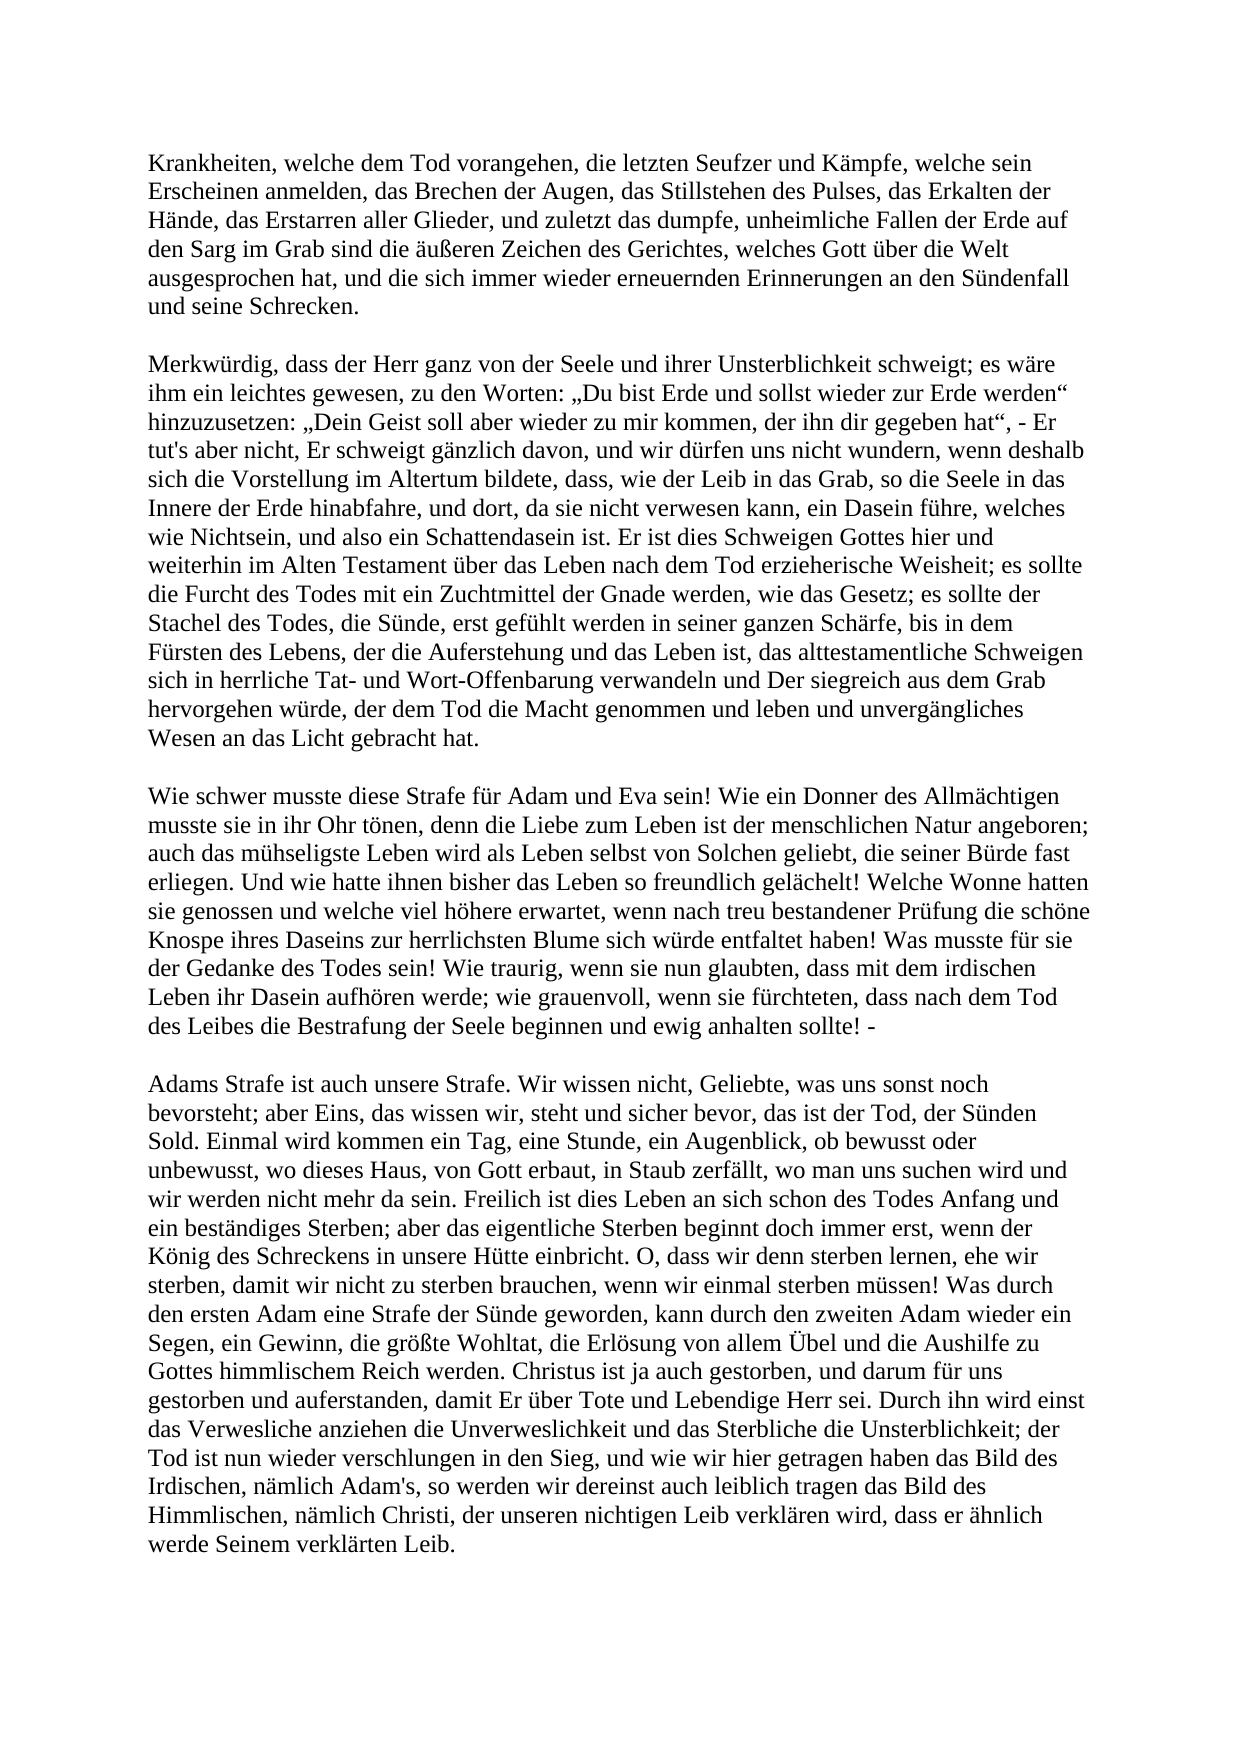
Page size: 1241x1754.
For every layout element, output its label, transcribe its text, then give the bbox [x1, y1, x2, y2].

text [148, 148, 1093, 320]
text Adams Strafe ist auch unsere Strafe. Wir wissen nicht, Geliebte, was uns sonst noch bevorsteht; aber Eins, das wissen wir, steht und sicher bevor, das ist der Tod, der Sünden Sold. Einmal wird kommen ein Tag, eine Stunde, ein Augenblick, ob bewusst oder unbewusst, wo dieses Haus, von Gott erbaut, in Staub zerfällt, wo man uns suchen wird und wir werden nicht mehr da sein. Freilich ist dies Leben an sich schon des Todes Anfang und ein beständiges Sterben; aber das eigentliche Sterben beginnt doch immer erst, wenn der König des Schreckens in unsere Hütte einbricht. O, dass wir denn sterben lernen, ehe wir sterben, damit wir nicht zu sterben brauchen, wenn wir einmal sterben müssen! Was durch den ersten Adam eine Strafe der Sünde geworden, kann durch den zweiten Adam wieder ein Segen, ein Gewinn, die größte Wohltat, die Erlösung von allem Übel und die Aushilfe zu Gottes himmlischem Reich werden. Christus ist ja auch gestorben, und darum für uns gestorben und auferstanden, damit Er über Tote und Lebendige Herr sei. Durch ihn wird einst das Verwesliche anziehen die Unverweslichkeit und das Sterbliche die Unsterblichkeit; der Tod ist nun wieder verschlungen in den Sieg, und wie wir hier getragen haben das Bild des Irdischen, nämlich Adam's, so werden wir dereinst auch leiblich tragen das Bild des Himmlischen, nämlich Christi, der unseren nichtigen Leib verklären wird, dass er ähnlich werde Seinem verklärten Leib. [148, 1069, 1093, 1558]
text Wie schwer musste diese Strafe für Adam und Eva sein! Wie ein Donner des Allmächtigen musste sie in ihr Ohr tönen, denn die Liebe zum Leben ist der menschlichen Natur angeboren; auch das mühseligste Leben wird als Leben selbst von Solchen geliebt, die seiner Bürde fast erliegen. Und wie hatte ihnen bisher das Leben so freundlich gelächelt! Welche Wonne hatten sie genossen und welche viel höhere erwartet, wenn nach treu bestandener Prüfung die schöne Knospe ihres Daseins zur herrlichsten Blume sich würde entfaltet haben! Was musste für sie der Gedanke des Todes sein! Wie traurig, wenn sie nun glaubten, dass mit dem irdischen Leben ihr Dasein aufhören werde; wie grauenvoll, wenn sie fürchteten, dass nach dem Tod des Leibes die Bestrafung der Seele beginnen und ewig anhalten sollte! - [148, 781, 1093, 1040]
text Merkwürdig, dass der Herr ganz von der Seele und ihrer Unsterblichkeit schweigt; es wäre ihm ein leichtes gewesen, zu den Worten: „Du bist Erde und sollst wieder zur Erde werden“ hinzuzusetzen: „Dein Geist soll aber wieder zu mir kommen, der ihn dir gegeben hat“, - Er tut's aber nicht, Er schweigt gänzlich davon, und wir dürfen uns nicht wundern, wenn deshalb sich die Vorstellung im Altertum bildete, dass, wie der Leib in das Grab, so die Seele in das Innere der Erde hinabfahre, und dort, da sie nicht verwesen kann, ein Dasein führe, welches wie Nichtsein, und also ein Schattendasein ist. Er ist dies Schweigen Gottes hier und weiterhin im Alten Testament über das Leben nach dem Tod erzieherische Weisheit; es sollte die Furcht des Todes mit ein Zuchtmittel der Gnade werden, wie das Gesetz; es sollte der Stachel des Todes, die Sünde, erst gefühlt werden in seiner ganzen Schärfe, bis in dem Fürsten des Lebens, der die Auferstehung und das Leben ist, das alttestamentliche Schweigen sich in herrliche Tat- und Wort-Offenbarung verwandeln und Der siegreich aus dem Grab hervorgehen würde, der dem Tod die Macht genommen und leben und unvergängliches Wesen an das Licht gebracht hat. [148, 349, 1093, 752]
